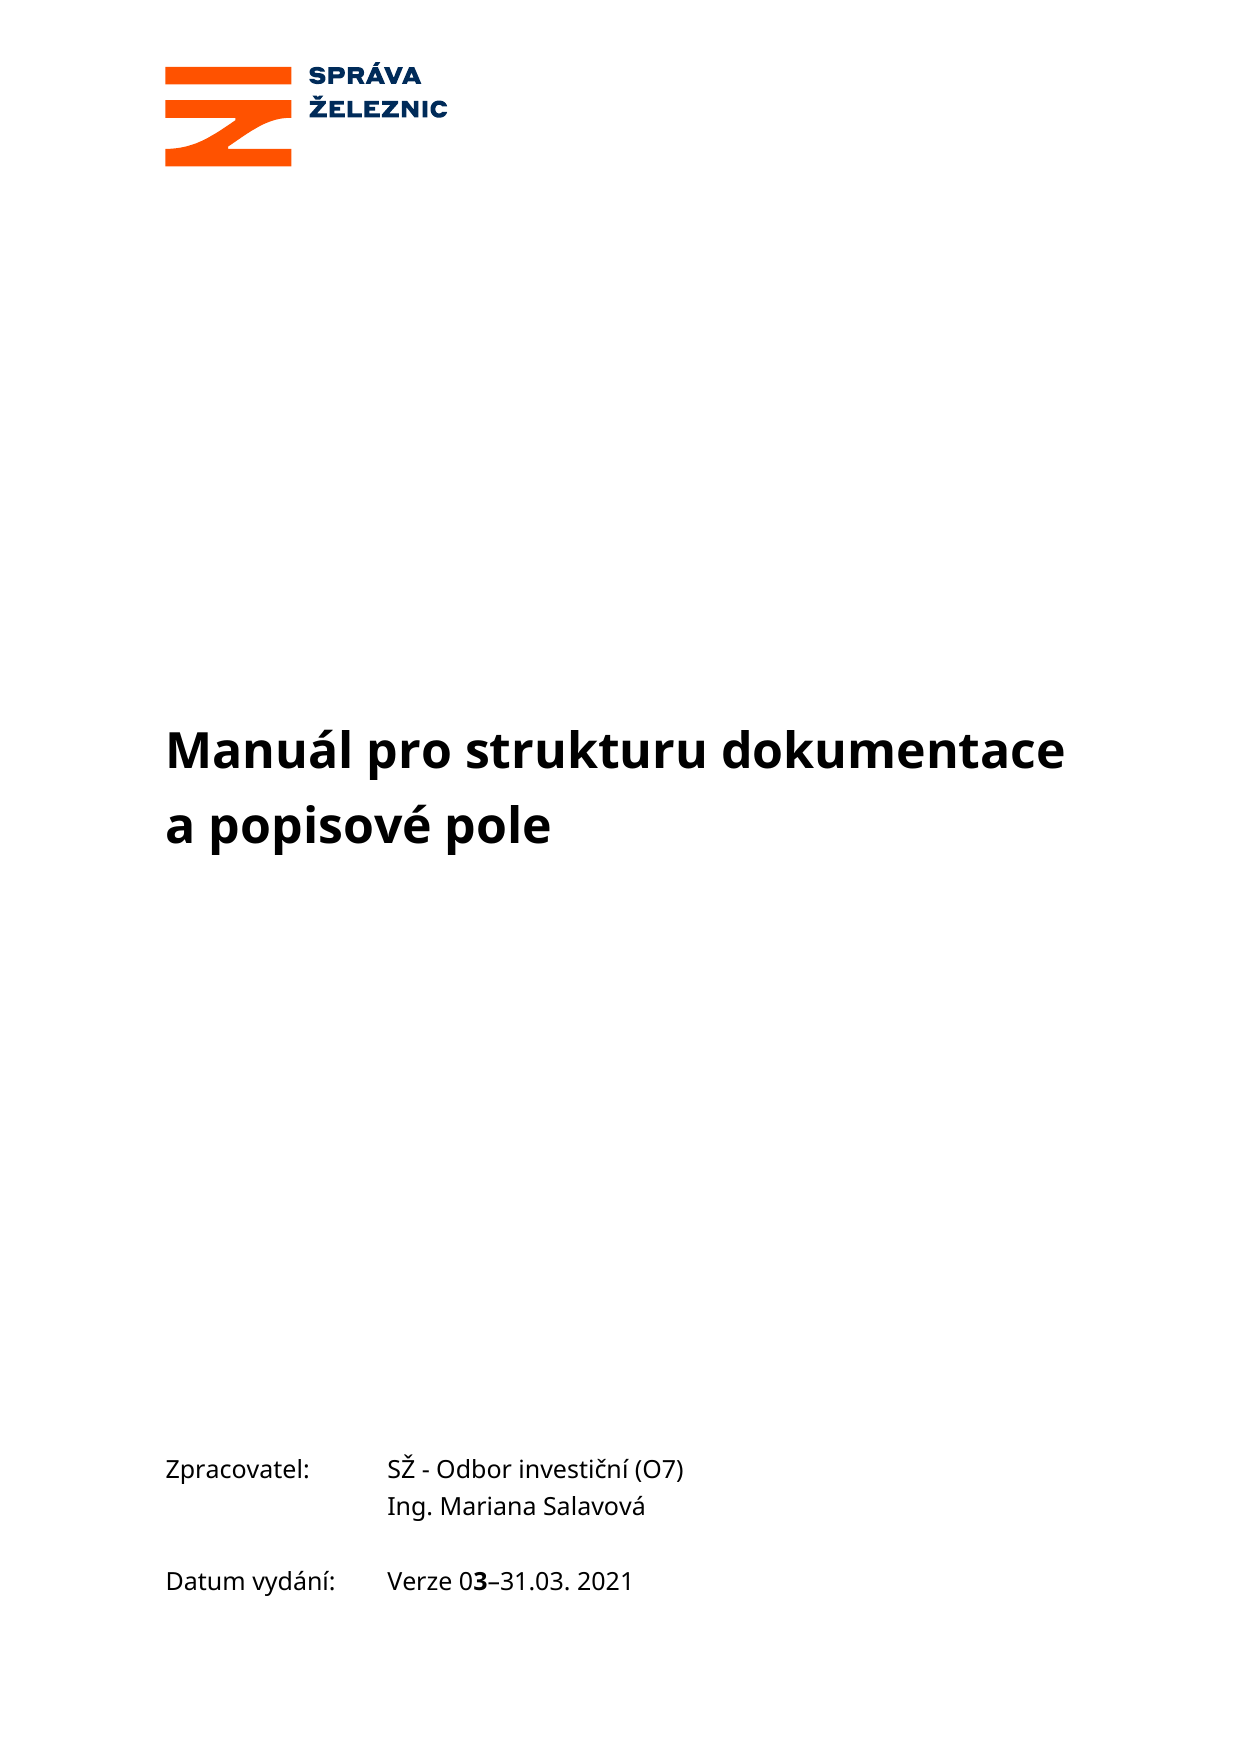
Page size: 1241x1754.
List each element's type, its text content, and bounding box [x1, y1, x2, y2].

text Datum vydání: Verze 03–31.03. 2021 [165, 1563, 1075, 1597]
text Manuál pro strukturu dokumentace a popisové pole [165, 715, 1075, 858]
text Zpracovatel: SŽ - Odbor investiční (O7) [165, 1451, 1075, 1485]
text Ing. Mariana Salavová [313, 1489, 1075, 1523]
